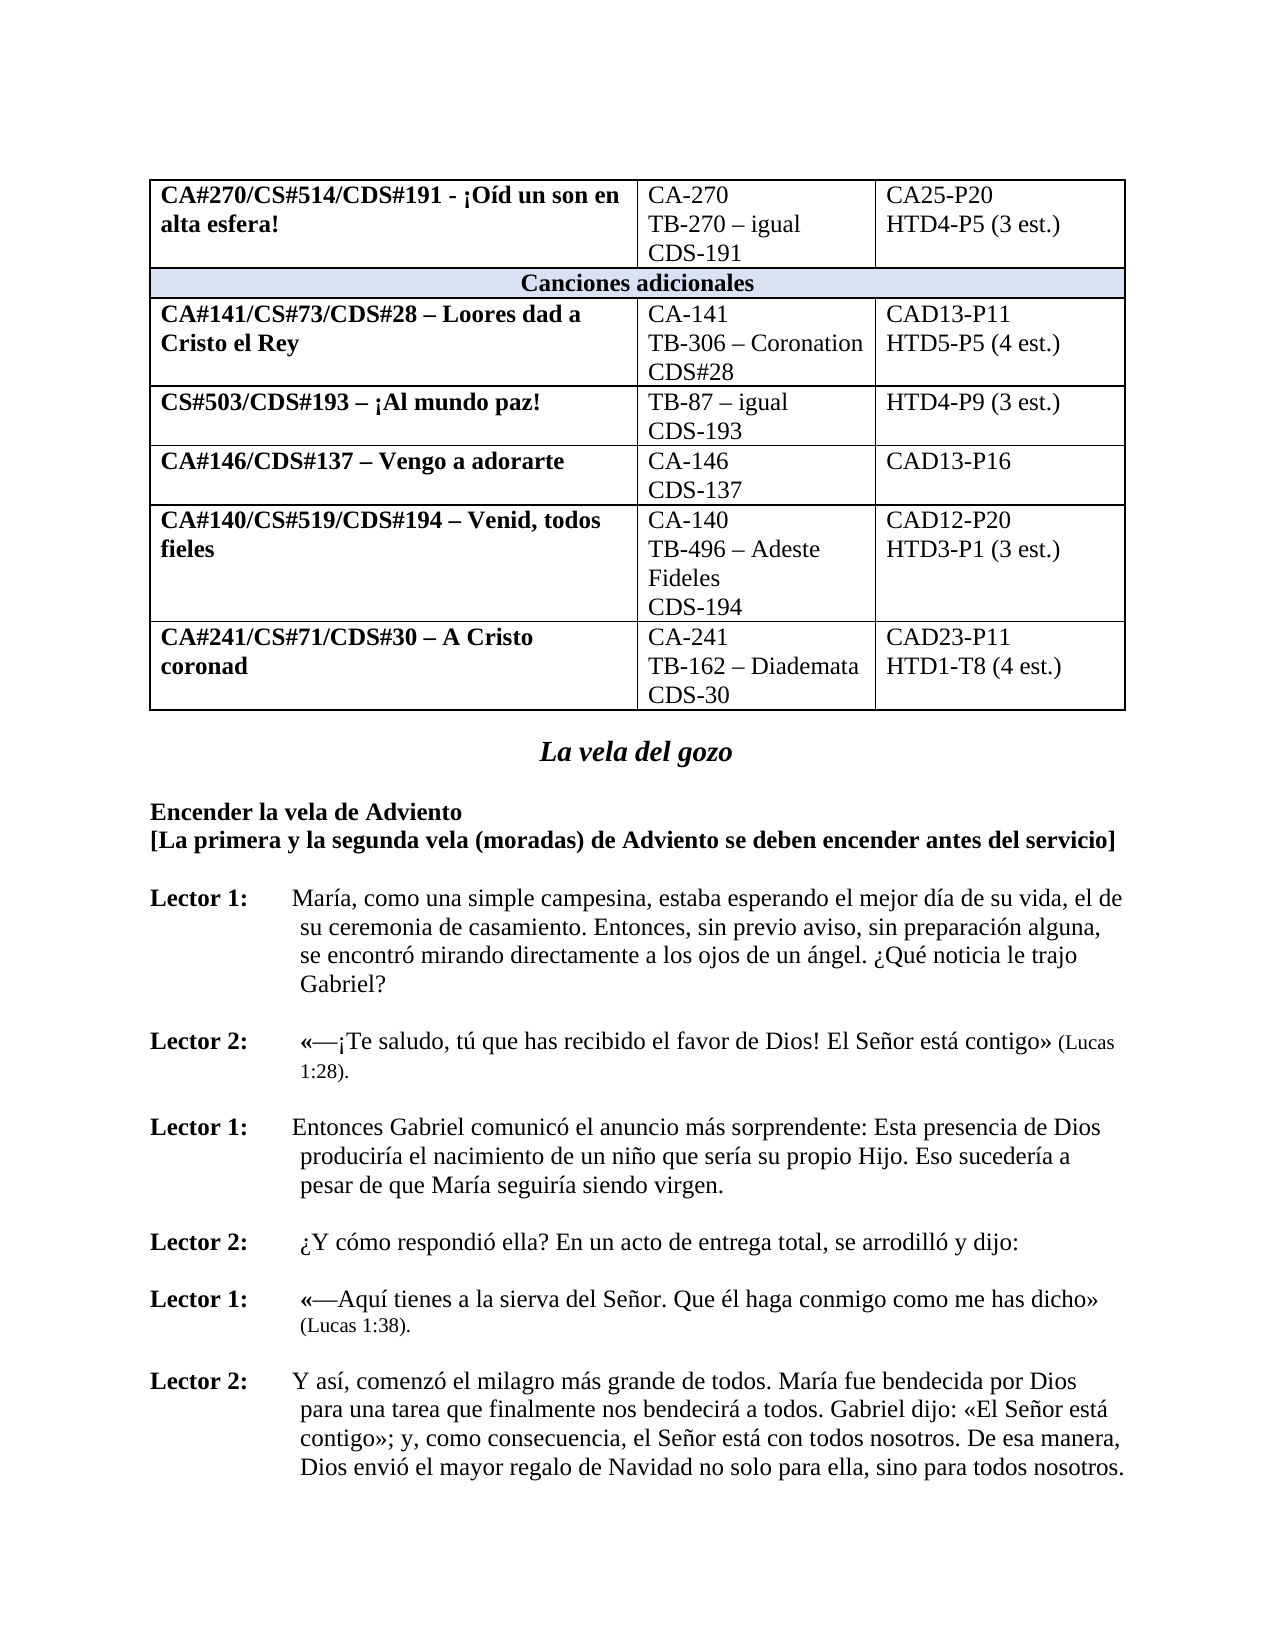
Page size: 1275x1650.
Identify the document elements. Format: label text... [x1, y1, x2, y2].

table_cell CA-140 TB-496 – Adeste Fideles CDS-194 [638, 506, 875, 621]
table_cell CAD12-P20 HTD3-P1 (3 est.) [876, 506, 1124, 621]
table_cell TB-87 – igual CDS-193 [638, 387, 875, 444]
table_cell CS#503/CDS#193 – ¡Al mundo paz! [151, 387, 637, 444]
table_cell CA#146/CDS#137 – Vengo a adorarte [151, 446, 637, 504]
table_cell CA#140/CS#519/CDS#194 – Venid, todos fieles [151, 506, 637, 621]
table_cell CAD13-P11 HTD5-P5 (4 est.) [876, 299, 1124, 385]
table_cell HTD4-P9 (3 est.) [876, 387, 1124, 444]
table_header CA#270/CS#514/CDS#191 - ¡Oíd un son en alta esfera! [151, 181, 637, 267]
table_cell CA#141/CS#73/CDS#28 – Loores dad a Cristo el Rey [151, 299, 637, 385]
table_cell CA-241 TB-162 – Diademata CDS-30 [638, 622, 875, 709]
table_cell CAD23-P11 HTD1-T8 (4 est.) [876, 622, 1124, 709]
table_header CA25-P20 HTD4-P5 (3 est.) [876, 181, 1124, 267]
text La vela del gozo [150, 734, 1125, 768]
table_cell CA#241/CS#71/CDS#30 – A Cristo coronad [151, 622, 637, 709]
text [La primera y la segunda vela (moradas) de Adviento se deben encender antes del servicio] [150, 826, 1125, 854]
text Lector 1: María, como una simple campesina, estaba esperando el mejor día de su vida, el de su ceremonia de casamiento. Entonces, sin previo aviso, sin preparación alguna, se encontró mirando directamente a los ojos de un ángel. ¿Qué noticia le trajo Gabriel? [150, 883, 1125, 998]
table_cell CA-141 TB-306 – Coronation CDS#28 [638, 299, 875, 385]
table_header CA-270 TB-270 – igual CDS-191 [638, 181, 875, 267]
table_cell CA-146 CDS-137 [638, 446, 875, 504]
table_cell CAD13-P16 [876, 446, 1124, 504]
text Lector 2: ¿Y cómo respondió ella? En un acto de entrega total, se arrodilló y dijo: [150, 1227, 1144, 1256]
text Lector 2: Y así, comenzó el milagro más grande de todos. María fue bendecida por Dios para una tarea que finalmente nos bendecirá a todos. Gabriel dijo: «El Señor está contigo»; y, como consecuencia, el Señor está con todos nosotros. De esa manera, Dios envió el mayor regalo de Navidad no solo para ella, sino para todos nosotros. [150, 1366, 1125, 1481]
text Lector 1: «—Aquí tienes a la sierva del Señor. Que él haga conmigo como me has dicho» (Lucas 1:38). [150, 1284, 1125, 1337]
text Encender la vela de Adviento [150, 797, 1125, 826]
text Lector 2: «—¡Te saludo, tú que has recibido el favor de Dios! El Señor está contigo» (Lucas 1:28). [150, 1026, 1125, 1084]
text Lector 1: Entonces Gabriel comunicó el anuncio más sorprendente: Esta presencia de Dios produciría el nacimiento de un niño que sería su propio Hijo. Eso sucedería a pesar de que María seguiría siendo virgen. [150, 1112, 1125, 1199]
table_cell Canciones adicionales [151, 269, 1124, 297]
